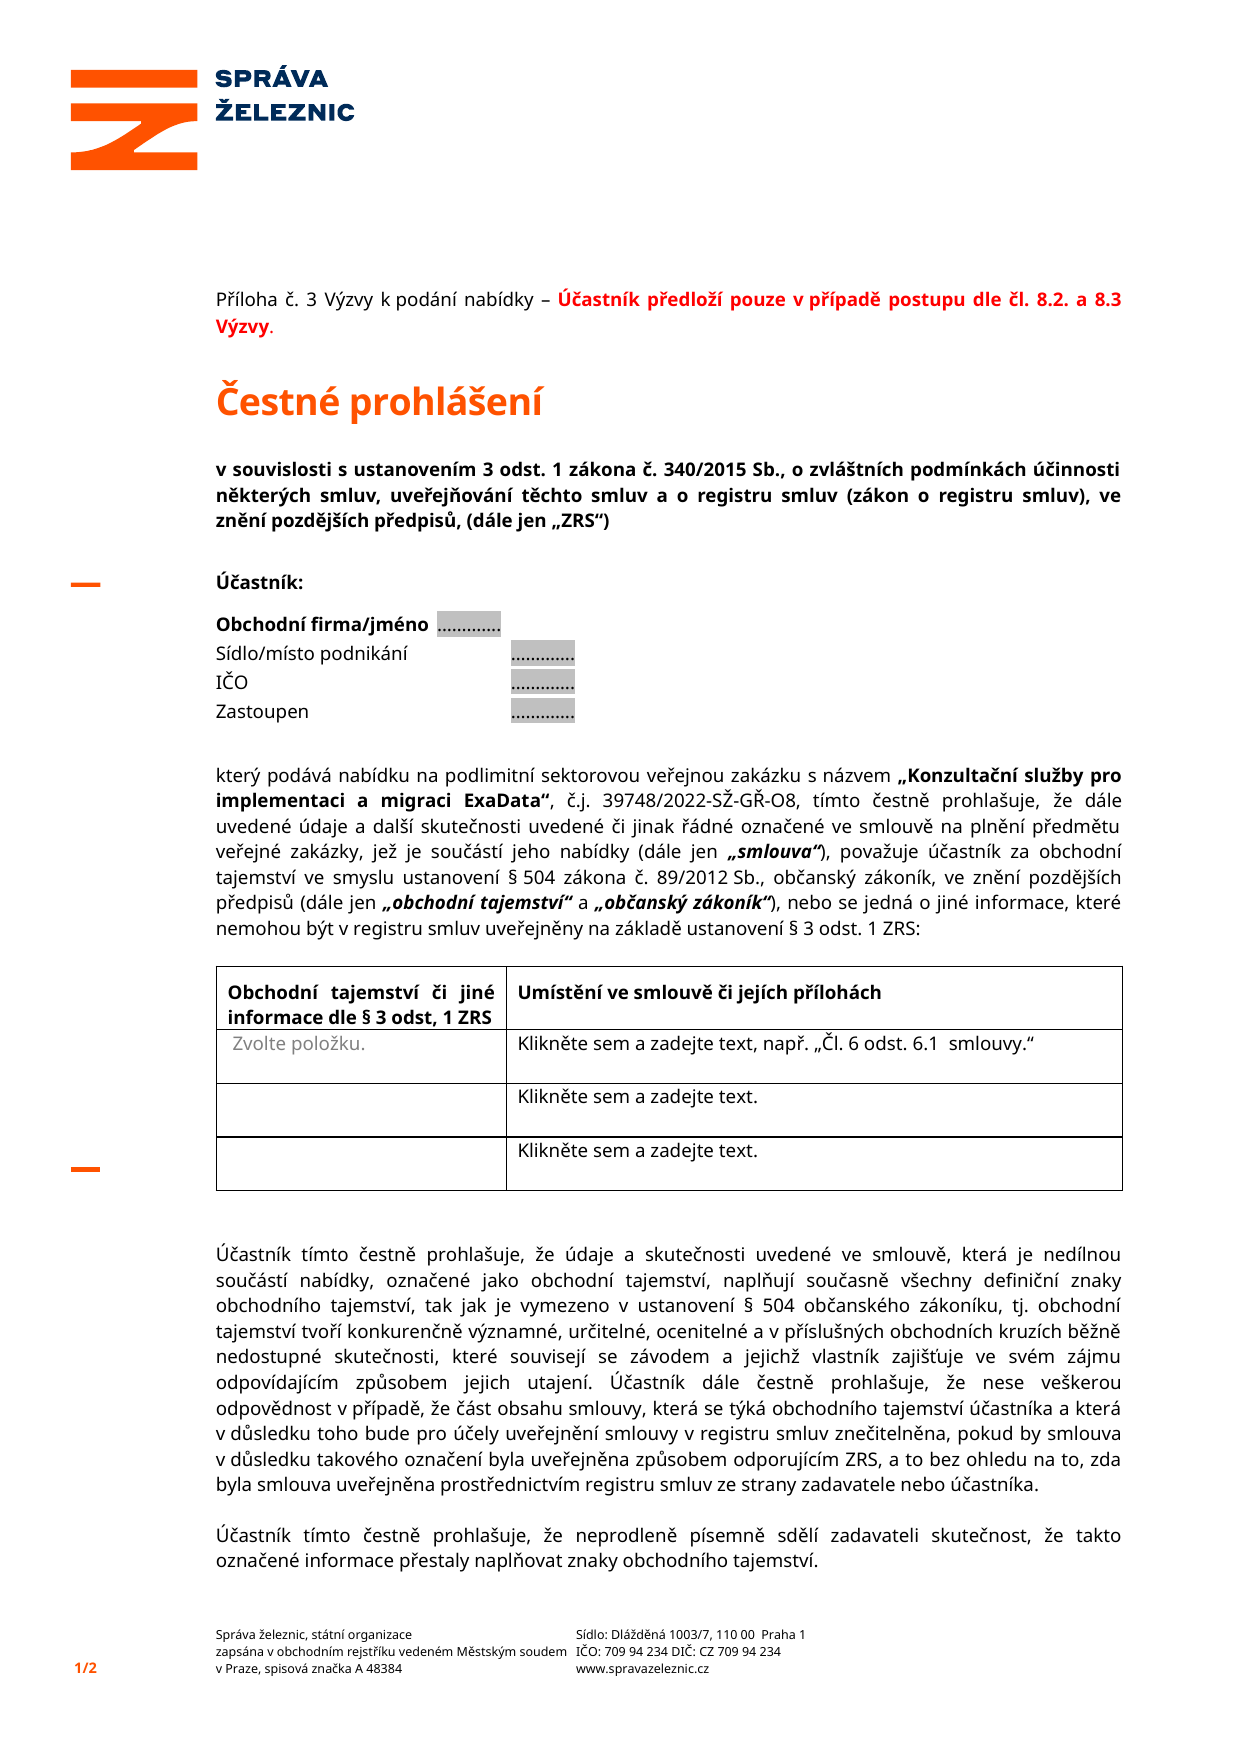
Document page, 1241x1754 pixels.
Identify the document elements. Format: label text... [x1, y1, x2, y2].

table_header Umístění ve smlouvě či jejích přílohách [507, 967, 1122, 1029]
text Účastník tímto čestně prohlašuje, že údaje a skutečnosti uvedené ve smlouvě, která je nedílnou součástí nabídky, označené jako obchodní tajemství, naplňují současně všechny definiční znaky obchodního tajemství, tak jak je vymezeno v ustanovení § 504 občanského zákoníku, tj. obchodní tajemství tvoří konkurenčně významné, určitelné, ocenitelné a v příslušných obchodních kruzích běžně nedostupné skutečnosti, které souvisejí se závodem a jejichž vlastník zajišťuje ve svém zájmu odpovídajícím způsobem jejich utajení. Účastník dále čestně prohlašuje, že nese veškerou odpovědnost v případě, že část obsahu smlouvy, která se týká obchodního tajemství účastníka a která v důsledku toho bude pro účely uveřejnění smlouvy v registru smluv znečitelněna, pokud by smlouva v důsledku takového označení byla uveřejněna způsobem odporujícím ZRS, a to bez ohledu na to, zda byla smlouva uveřejněna prostřednictvím registru smluv ze strany zadavatele nebo účastníka. [216, 1242, 1122, 1497]
text Účastník tímto čestně prohlašuje, že neprodleně písemně sdělí zadavateli skutečnost, že takto označené informace přestaly naplňovat znaky obchodního tajemství. [216, 1522, 1122, 1573]
text IČO …………. [216, 666, 1122, 695]
text Sídlo/místo podnikání …………. [216, 637, 1122, 666]
text Účastník: [216, 565, 1122, 596]
text Obchodní firma/jméno …………. [216, 608, 1122, 637]
table_cell [217, 1030, 506, 1083]
subtitle Čestné prohlášení [216, 375, 1122, 426]
table_header Obchodní tajemství či jiné informace dle § 3 odst, 1 ZRS [217, 967, 506, 1029]
text v souvislosti s ustanovením 3 odst. 1 zákona č. 340/2015 Sb., o zvláštních podmínkách účinnosti některých smluv, uveřejňování těchto smluv a o registru smluv (zákon o registru smluv), ve znění pozdějších předpisů, (dále jen „ZRS“) [216, 456, 1122, 533]
text Zastoupen …………. [216, 695, 1122, 724]
table_cell [217, 1084, 506, 1136]
table_cell [217, 1138, 506, 1190]
text který podává nabídku na podlimitní sektorovou veřejnou zakázku s názvem „Konzultační služby pro implementaci a migraci ExaData“, č.j. 39748/2022-SŽ-GŘ-O8, tímto čestně prohlašuje, že dále uvedené údaje a další skutečnosti uvedené či jinak řádné označené ve smlouvě na plnění předmětu veřejné zakázky, jež je součástí jeho nabídky (dále jen „smlouva“), považuje účastník za obchodní tajemství ve smyslu ustanovení § 504 zákona č. 89/2012 Sb., občanský zákoník, ve znění pozdějších předpisů (dále jen „obchodní tajemství“ a „občanský zákoník“), nebo se jedná o jiné informace, které nemohou být v registru smluv uveřejněny na základě ustanovení § 3 odst. 1 ZRS: [216, 762, 1122, 941]
text Příloha č. 3 Výzvy k podání nabídky – Účastník předloží pouze v případě postupu dle čl. 8.2. a 8.3 Výzvy. [216, 286, 1122, 339]
